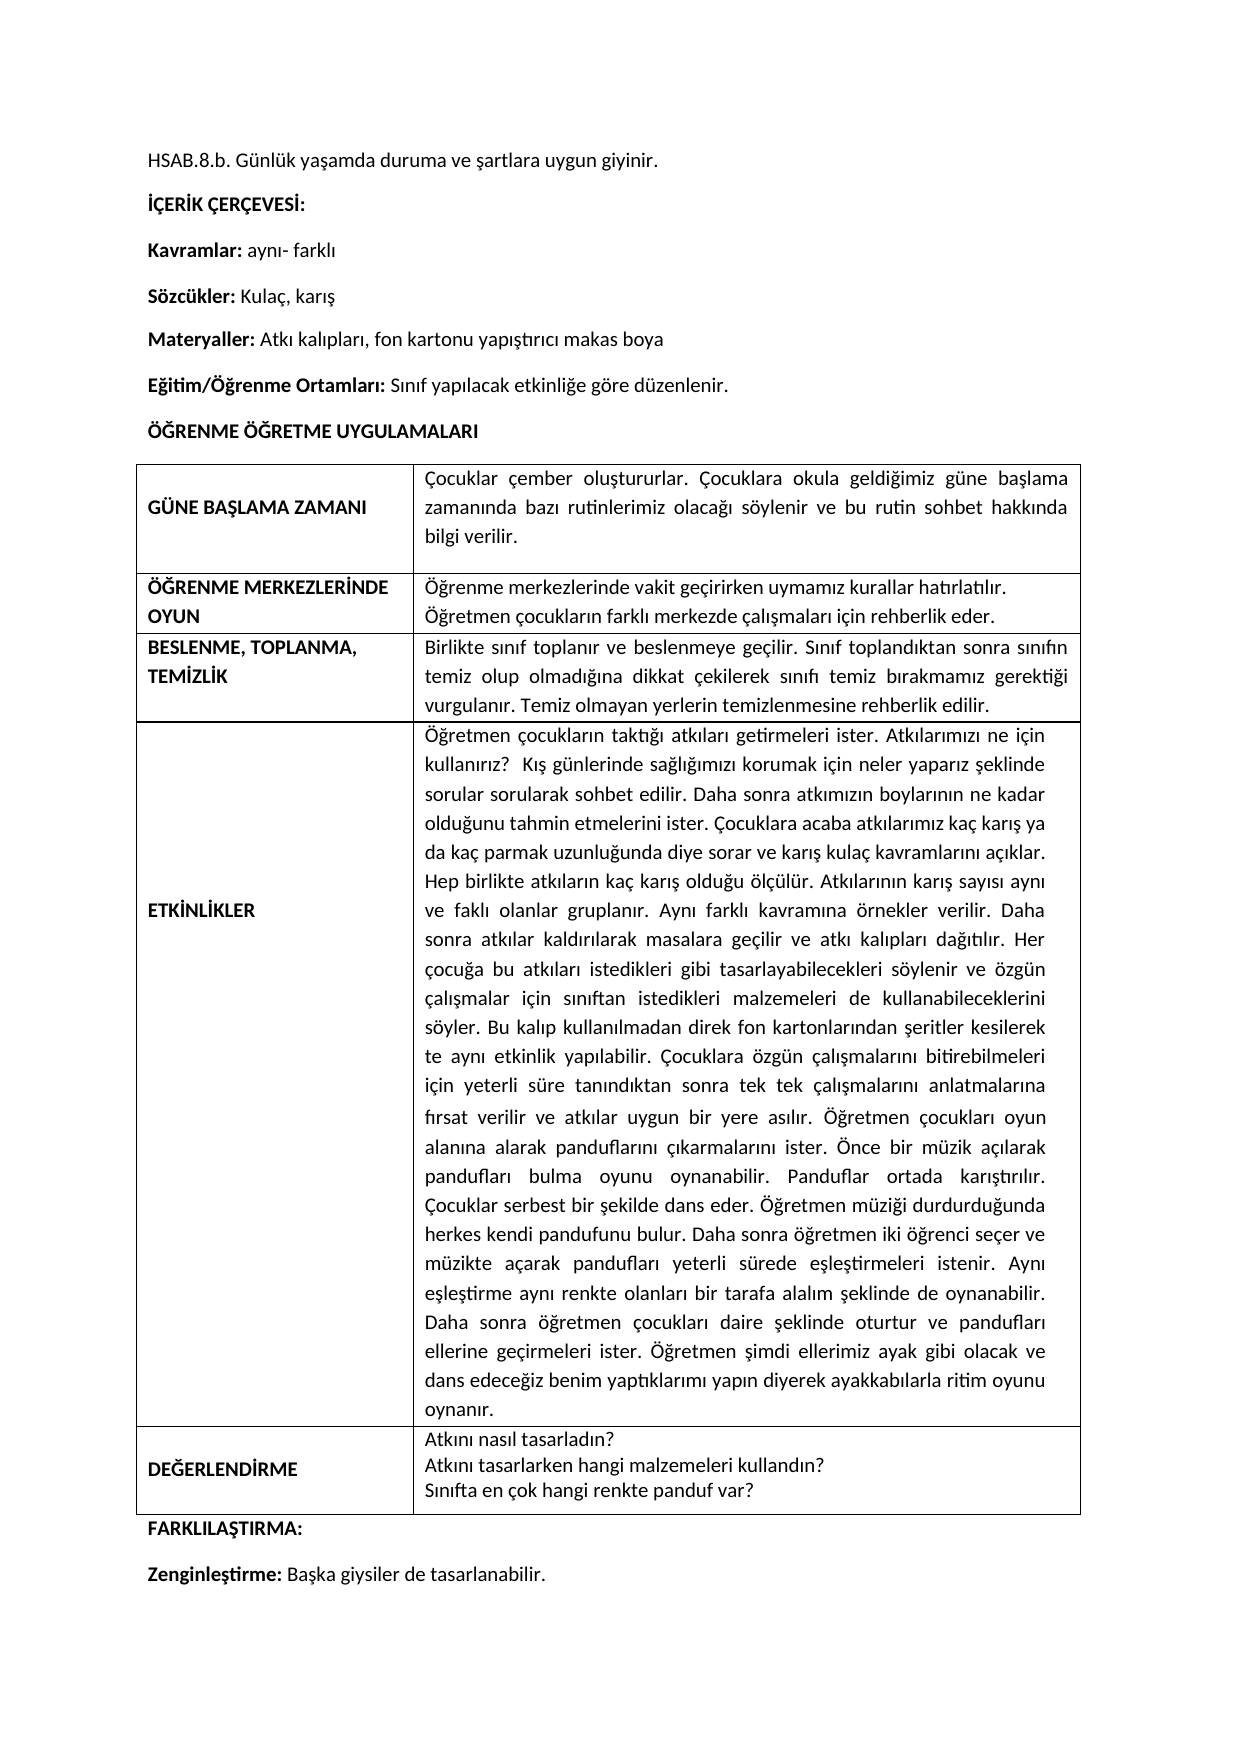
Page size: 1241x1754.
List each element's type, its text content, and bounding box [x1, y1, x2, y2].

table_cell ETKİNLİKLER [137, 723, 413, 1426]
table_cell Atkını nasıl tasarladın? Atkını tasarlarken hangi malzemeleri kullandın? Sınıfta en çok hangi renkte panduf var? [414, 1427, 1080, 1514]
text ÖĞRENME ÖĞRETME UYGULAMALARI [148, 418, 1093, 443]
table_cell Birlikte sınıf toplanır ve beslenmeye geçilir. Sınıf toplandıktan sonra sınıfın temiz olup olmadığına dikkat çekilerek sınıfı temiz bırakmamız gerektiği vurgulanır. Temiz olmayan yerlerin temizlenmesine rehberlik edilir. [414, 634, 1080, 721]
table_cell Öğrenme merkezlerinde vakit geçirirken uymamız kurallar hatırlatılır. Öğretmen çocukların farklı merkezde çalışmaları için rehberlik eder. [414, 574, 1080, 633]
text Zenginleştirme: Başka giysiler de tasarlanabilir. [148, 1561, 1093, 1586]
text İÇERİK ÇERÇEVESİ: [148, 191, 1093, 217]
table_header GÜNE BAŞLAMA ZAMANI [137, 465, 413, 573]
text FARKLILAŞTIRMA: [148, 1515, 1093, 1540]
table_header Çocuklar çember oluştururlar. Çocuklara okula geldiğimiz güne başlama zamanında bazı rutinlerimiz olacağı söylenir ve bu rutin sohbet hakkında bilgi verilir. [414, 465, 1080, 573]
table_cell DEĞERLENDİRME [137, 1427, 413, 1514]
text HSAB.8.b. Günlük yaşamda duruma ve şartlara uygun giyinir. [148, 148, 1093, 173]
text Materyaller: Atkı kalıpları, fon kartonu yapıştırıcı makas boya [148, 326, 1093, 352]
table_cell Öğretmen çocukların taktığı atkıları getirmeleri ister. Atkılarımızı ne için kullanırız? Kış günlerinde sağlığımızı korumak için neler yaparız şeklinde sorular sorularak sohbet edilir. Daha sonra atkımızın boylarının ne kadar olduğunu tahmin etmelerini ister. Çocuklara acaba atkılarımız kaç karış ya da kaç parmak uzunluğunda diye sorar ve karış kulaç kavramlarını açıklar. Hep birlikte atkıların kaç karış olduğu ölçülür. Atkılarının karış sayısı aynı ve faklı olanlar gruplanır. Aynı farklı kavramına örnekler verilir. Daha sonra atkılar kaldırılarak masalara geçilir ve atkı kalıpları dağıtılır. Her çocuğa bu atkıları istedikleri gibi tasarlayabilecekleri söylenir ve özgün çalışmalar için sınıftan istedikleri malzemeleri de kullanabileceklerini söyler. Bu kalıp kullanılmadan direk fon kartonlarından şeritler kesilerek te aynı etkinlik yapılabilir. Çocuklara özgün çalışmalarını bitirebilmeleri için yeterli süre tanındıktan sonra tek tek çalışmalarını anlatmalarına fırsat verilir ve atkılar uygun bir yere asılır. Öğretmen çocukları oyun alanına alarak panduflarını çıkarmalarını ister. Önce bir müzik açılarak pandufları bulma oyunu oynanabilir. Panduflar ortada karıştırılır. Çocuklar serbest bir şekilde dans eder. Öğretmen müziği durdurduğunda herkes kendi pandufunu bulur. Daha sonra öğretmen iki öğrenci seçer ve müzikte açarak pandufları yeterli sürede eşleştirmeleri istenir. Aynı eşleştirme aynı renkte olanları bir tarafa alalım şeklinde de oynanabilir. Daha sonra öğretmen çocukları daire şeklinde oturtur ve pandufları ellerine geçirmeleri ister. Öğretmen şimdi ellerimiz ayak gibi olacak ve dans edeceğiz benim yaptıklarımı yapın diyerek ayakkabılarla ritim oyunu oynanır. [414, 723, 1080, 1426]
table_cell BESLENME, TOPLANMA, TEMİZLİK [137, 634, 413, 721]
text Eğitim/Öğrenme Ortamları: Sınıf yapılacak etkinliğe göre düzenlenir. [148, 372, 1093, 398]
text Sözcükler: Kulaç, karış [148, 283, 1093, 308]
text Kavramlar: aynı- farklı [148, 237, 1093, 262]
table_cell ÖĞRENME MERKEZLERİNDE OYUN [137, 574, 413, 633]
